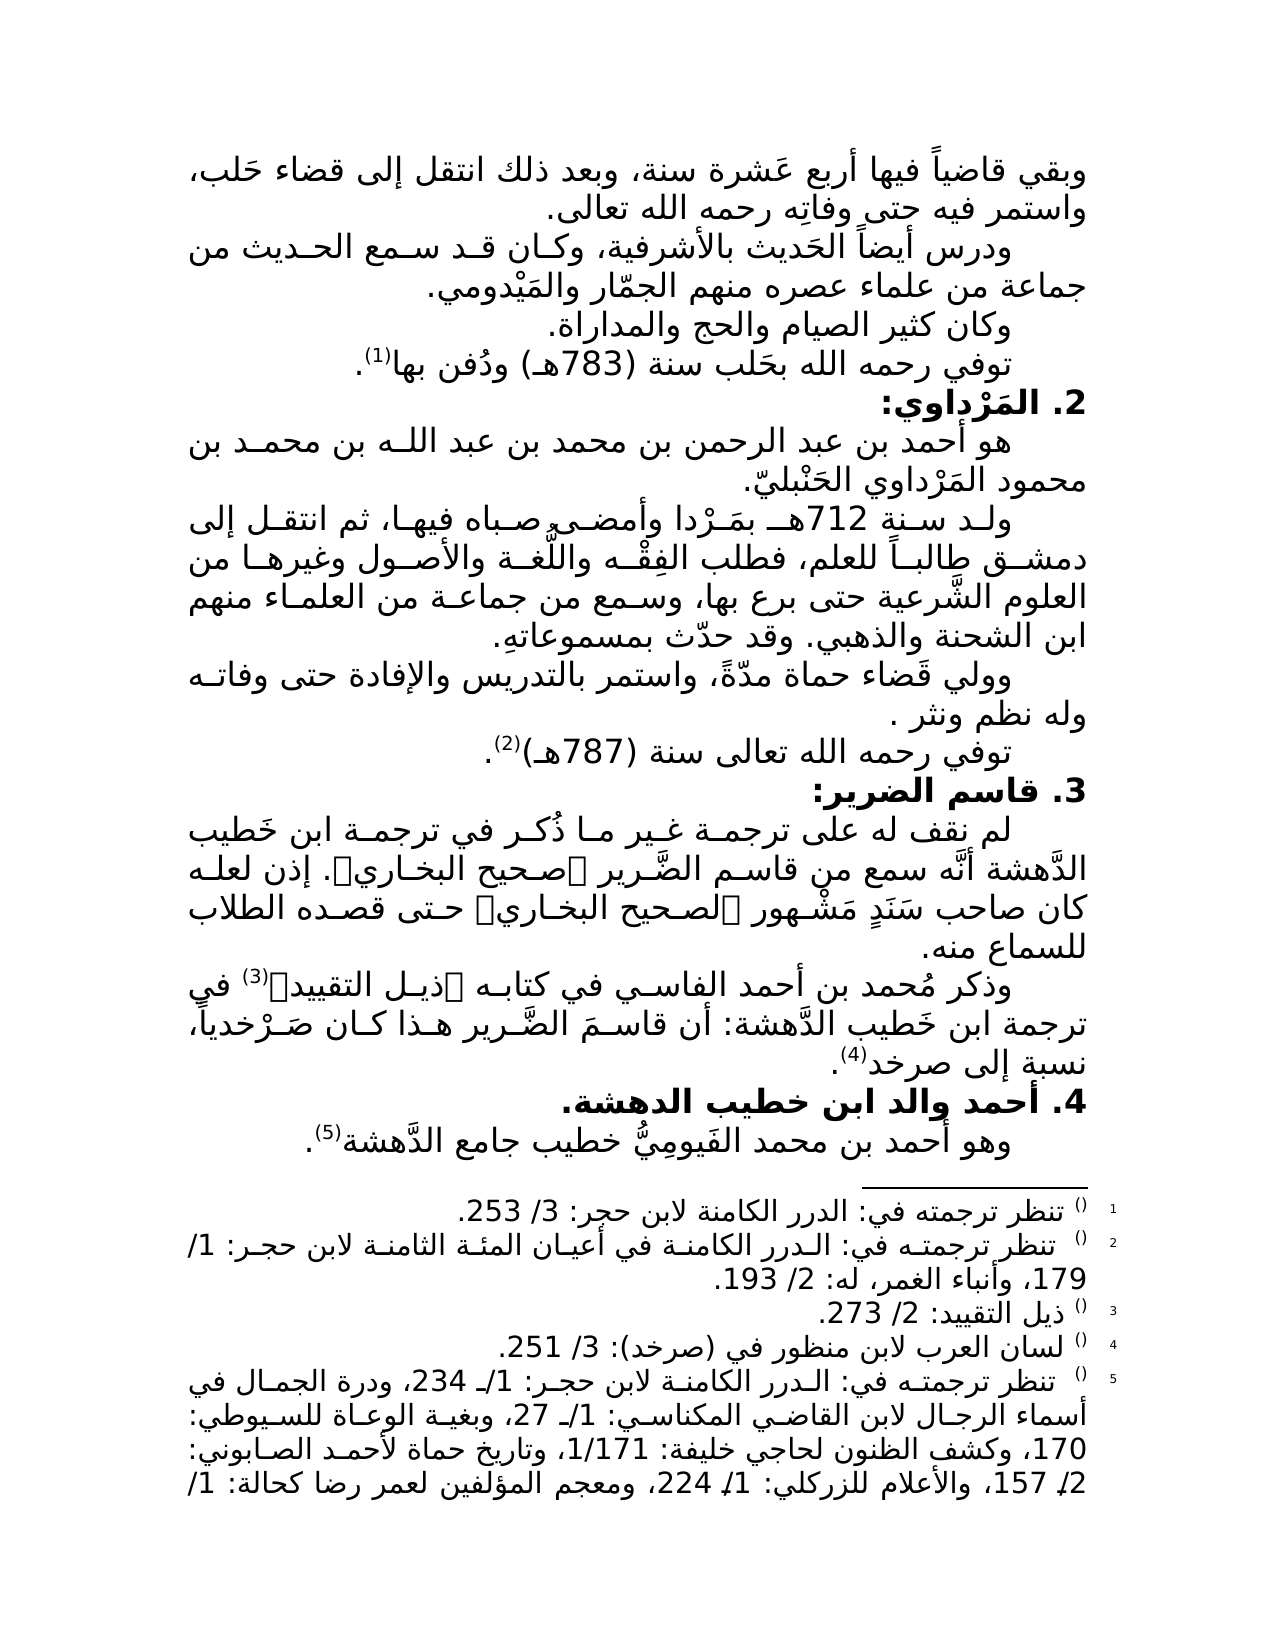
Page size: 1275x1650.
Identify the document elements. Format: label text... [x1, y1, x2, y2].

text وذكر مُحمد بن أحمد الفاسي في كتابه ذيل التقييد() في ترجمة ابن خَطيب الدَّهشة: أن قاسمَ الضَّرير هذا كان صَرْخدياً، نسبة إلى صرخد(). [187, 966, 1087, 1082]
text ولد سنة 712هـ بمَرْدا وأمضى صباه فيها، ثم انتقل إلى دمشق طالباً للعلم، فطلب الفِقْه واللُّغة والأصول وغيرها من العلوم الشَّرعية حتى برع بها، وسمع من جماعة من العلماء منهم ابن الشحنة والذهبي. وقد حدّث بمسموعاتهِ. [187, 500, 1087, 655]
text وكان كثير الصيام والحج والمداراة. [187, 305, 1087, 344]
text وهو أحمد بن محمد الفَيومِيُّ خطيب جامع الدَّهشة(). [187, 1121, 1087, 1160]
text وولي قَضاء حماة مدّةً، واستمر بالتدريس والإفادة حتى وفاته وله نظم ونثر . [187, 655, 1087, 733]
text 3. قاسم الضرير: [187, 772, 1087, 811]
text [187, 150, 1087, 228]
text 4. أحمد والد ابن خطيب الدهشة. [187, 1082, 1087, 1121]
text هو أحمد بن عبد الرحمن بن محمد بن عبد الله بن محمد بن محمود المَرْداوي الحَنْبليّ. [187, 422, 1087, 500]
text توفي رحمه الله بحَلب سنة (783هـ) ودُفن بها(). [187, 344, 1087, 383]
text ودرس أيضاً الحَديث بالأشرفية، وكان قد سمع الحديث من جماعة من علماء عصره منهم الجمّار والمَيْدومي. [187, 228, 1087, 305]
text 2. المَرْداوي: [187, 383, 1087, 422]
text توفي رحمه الله تعالى سنة (787هـ)(). [187, 733, 1087, 772]
text لم نقف له على ترجمة غير ما ذُكر في ترجمة ابن خَطيب الدَّهشة أنَّه سمع من قاسم الضَّرير صحيح البخاري. إذن لعله كان صاحب سَنَدٍ مَشْهور لصحيح البخاري حتى قصده الطلاب للسماع منه. [187, 811, 1087, 966]
